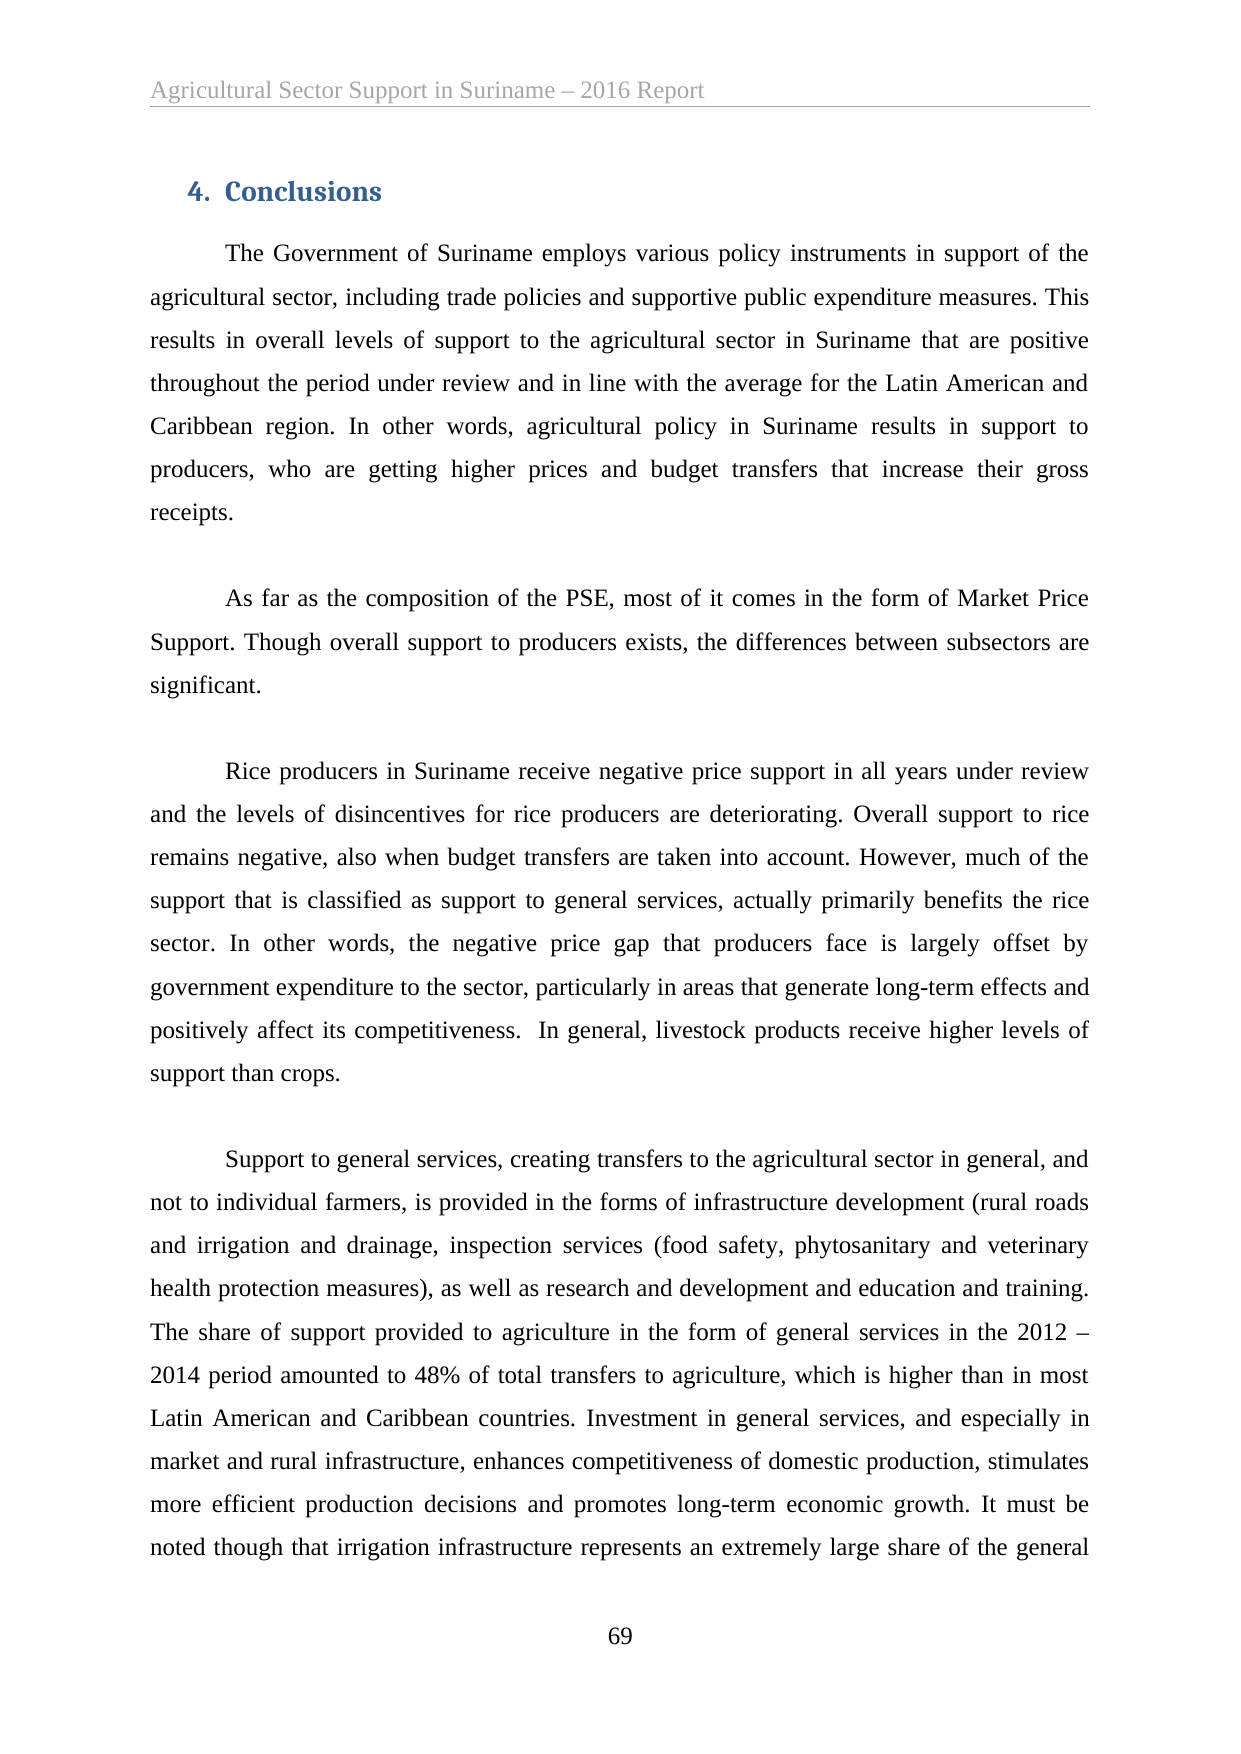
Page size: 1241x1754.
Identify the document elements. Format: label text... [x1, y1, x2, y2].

text As far as the composition of the PSE, most of it comes in the form of Market Price Support. Though overall support to producers exists, the differences between subsectors are significant. [150, 583, 1090, 698]
subtitle Conclusions [187, 175, 1090, 208]
text Rice producers in Suriname receive negative price support in all years under review and the levels of disincentives for rice producers are deteriorating. Overall support to rice remains negative, also when budget transfers are taken into account. However, much of the support that is classified as support to general services, actually primarily benefits the rice sector. In other words, the negative price gap that producers face is largely offset by government expenditure to the sector, particularly in areas that generate long-term effects and positively affect its competitiveness. In general, livestock products receive higher levels of support than crops. [150, 756, 1090, 1087]
text The Government of Suriname employs various policy instruments in support of the agricultural sector, including trade policies and supportive public expenditure measures. This results in overall levels of support to the agricultural sector in Suriname that are positive throughout the period under review and in line with the average for the Latin American and Caribbean region. In other words, agricultural policy in Suriname results in support to producers, who are getting higher prices and budget transfers that increase their gross receipts. [150, 238, 1090, 526]
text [150, 1144, 1090, 1561]
